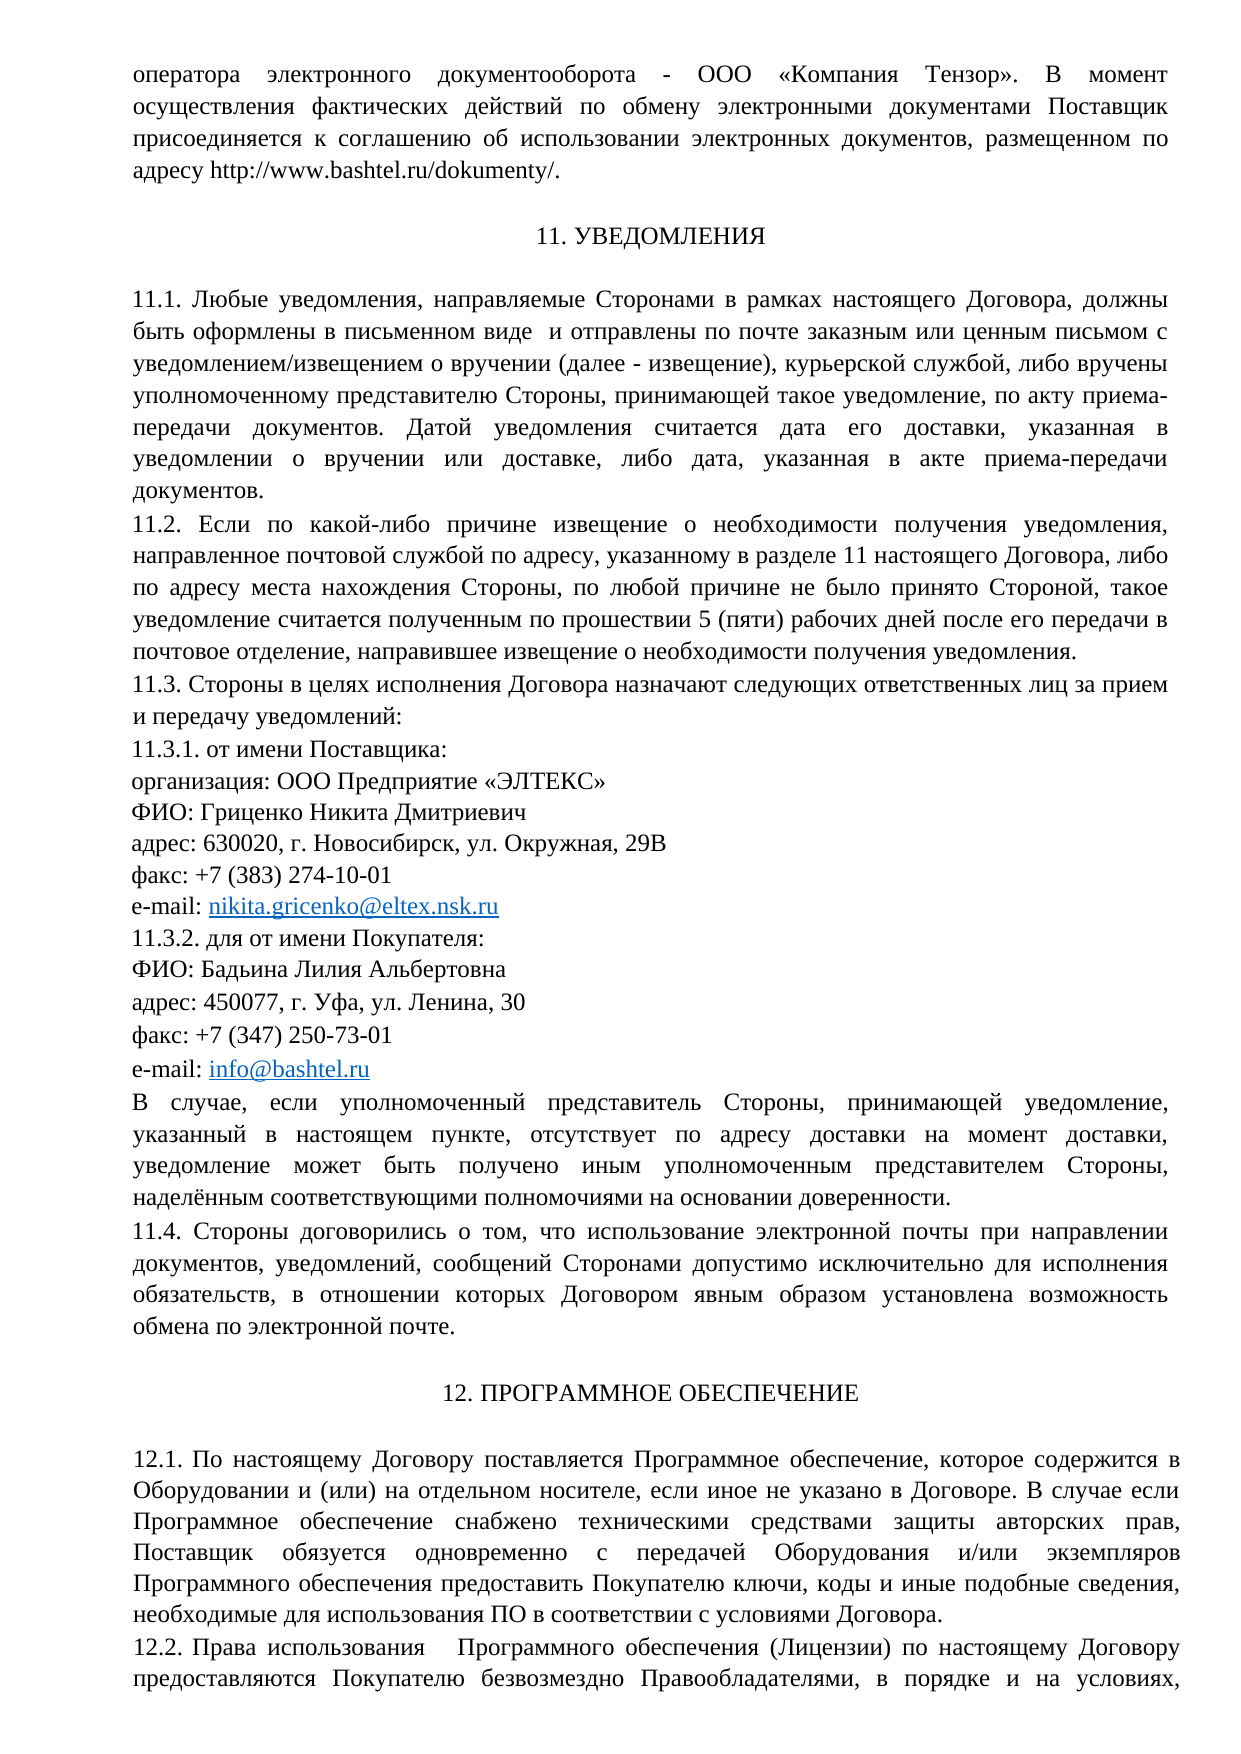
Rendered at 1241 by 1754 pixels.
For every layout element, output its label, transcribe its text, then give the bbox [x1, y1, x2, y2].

text 11.1. Любые уведомления, направляемые Сторонами в рамках настоящего Договора, должны быть оформлены в письменном виде и отправлены по почте заказным или ценным письмом с уведомлением/извещением о вручении (далее - извещение), курьерской службой, либо вручены уполномоченному представителю Стороны, принимающей такое уведомление, по акту приема-передачи документов. Датой уведомления считается дата его доставки, указанная в уведомлении о вручении или доставке, либо дата, указанная в акте приема-передачи документов. [132, 284, 1169, 504]
text организация: ООО Предприятие «ЭЛТЕКС» [131, 766, 1092, 794]
text В случае, если уполномоченный представитель Стороны, принимающей уведомление, указанный в настоящем пункте, отсутствует по адресу доставки на момент доставки, уведомление может быть получено иным уполномоченным представителем Стороны, наделённым соответствующими полномочиями на основании доверенности. [132, 1087, 1169, 1211]
text 11.2. Если по какой-либо причине извещение о необходимости получения уведомления, направленное почтовой службой по адресу, указанному в разделе 11 настоящего Договора, либо по адресу места нахождения Стороны, по любой причине не было принято Стороной, такое уведомление считается полученным по прошествии 5 (пяти) рабочих дней после его передачи в почтовое отделение, направившее извещение о необходимости получения уведомления. [132, 509, 1169, 665]
text 12.1. По настоящему Договору поставляется Программное обеспечение, которое содержится в Оборудовании и (или) на отдельном носителе, если иное не указано в Договоре. В случае если Программное обеспечение снабжено техническими средствами защиты авторских прав, Поставщик обязуется одновременно с передачей Оборудования и/или экземпляров Программного обеспечения предоставить Покупателю ключи, коды и иные подобные сведения, необходимые для использования ПО в соответствии с условиями Договора. [133, 1444, 1181, 1628]
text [132, 59, 1169, 183]
text факс: +7 (383) 274-10-01 [131, 860, 1092, 889]
text e-mail: nikita.gricenko@eltex.nsk.ru [131, 891, 1092, 920]
subtitle 11. УВЕДОМЛЕНИЯ [157, 221, 1144, 249]
text адрес: 630020, г. Новосибирск, ул. Окружная, 29В [131, 828, 1092, 857]
text ФИО: Гриценко Никита Дмитриевич [131, 797, 1092, 826]
text адрес: 450077, г. Уфа, ул. Ленина, 30 [132, 987, 1169, 1016]
text факс: +7 (347) 250-73-01 [132, 1020, 1169, 1049]
text 11.4. Стороны договорились о том, что использование электронной почты при направлении документов, уведомлений, сообщений Сторонами допустимо исключительно для исполнения обязательств, в отношении которых Договором явным образом установлена возможность обмена по электронной почте. [132, 1216, 1169, 1340]
text 11.3.1. от имени Поставщика: [131, 734, 1092, 763]
text 11.3.2. для от имени Покупателя: [131, 923, 1092, 951]
subtitle 12. ПРОГРАММНОЕ ОБЕСПЕЧЕНИЕ [157, 1378, 1144, 1407]
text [133, 1632, 1181, 1692]
text e-mail: info@bashtel.ru [132, 1054, 1169, 1082]
text 11.3. Стороны в целях исполнения Договора назначают следующих ответственных лиц за прием и передачу уведомлений: [132, 669, 1169, 730]
text ФИО: Бадьина Лилия Альбертовна [132, 954, 1169, 983]
